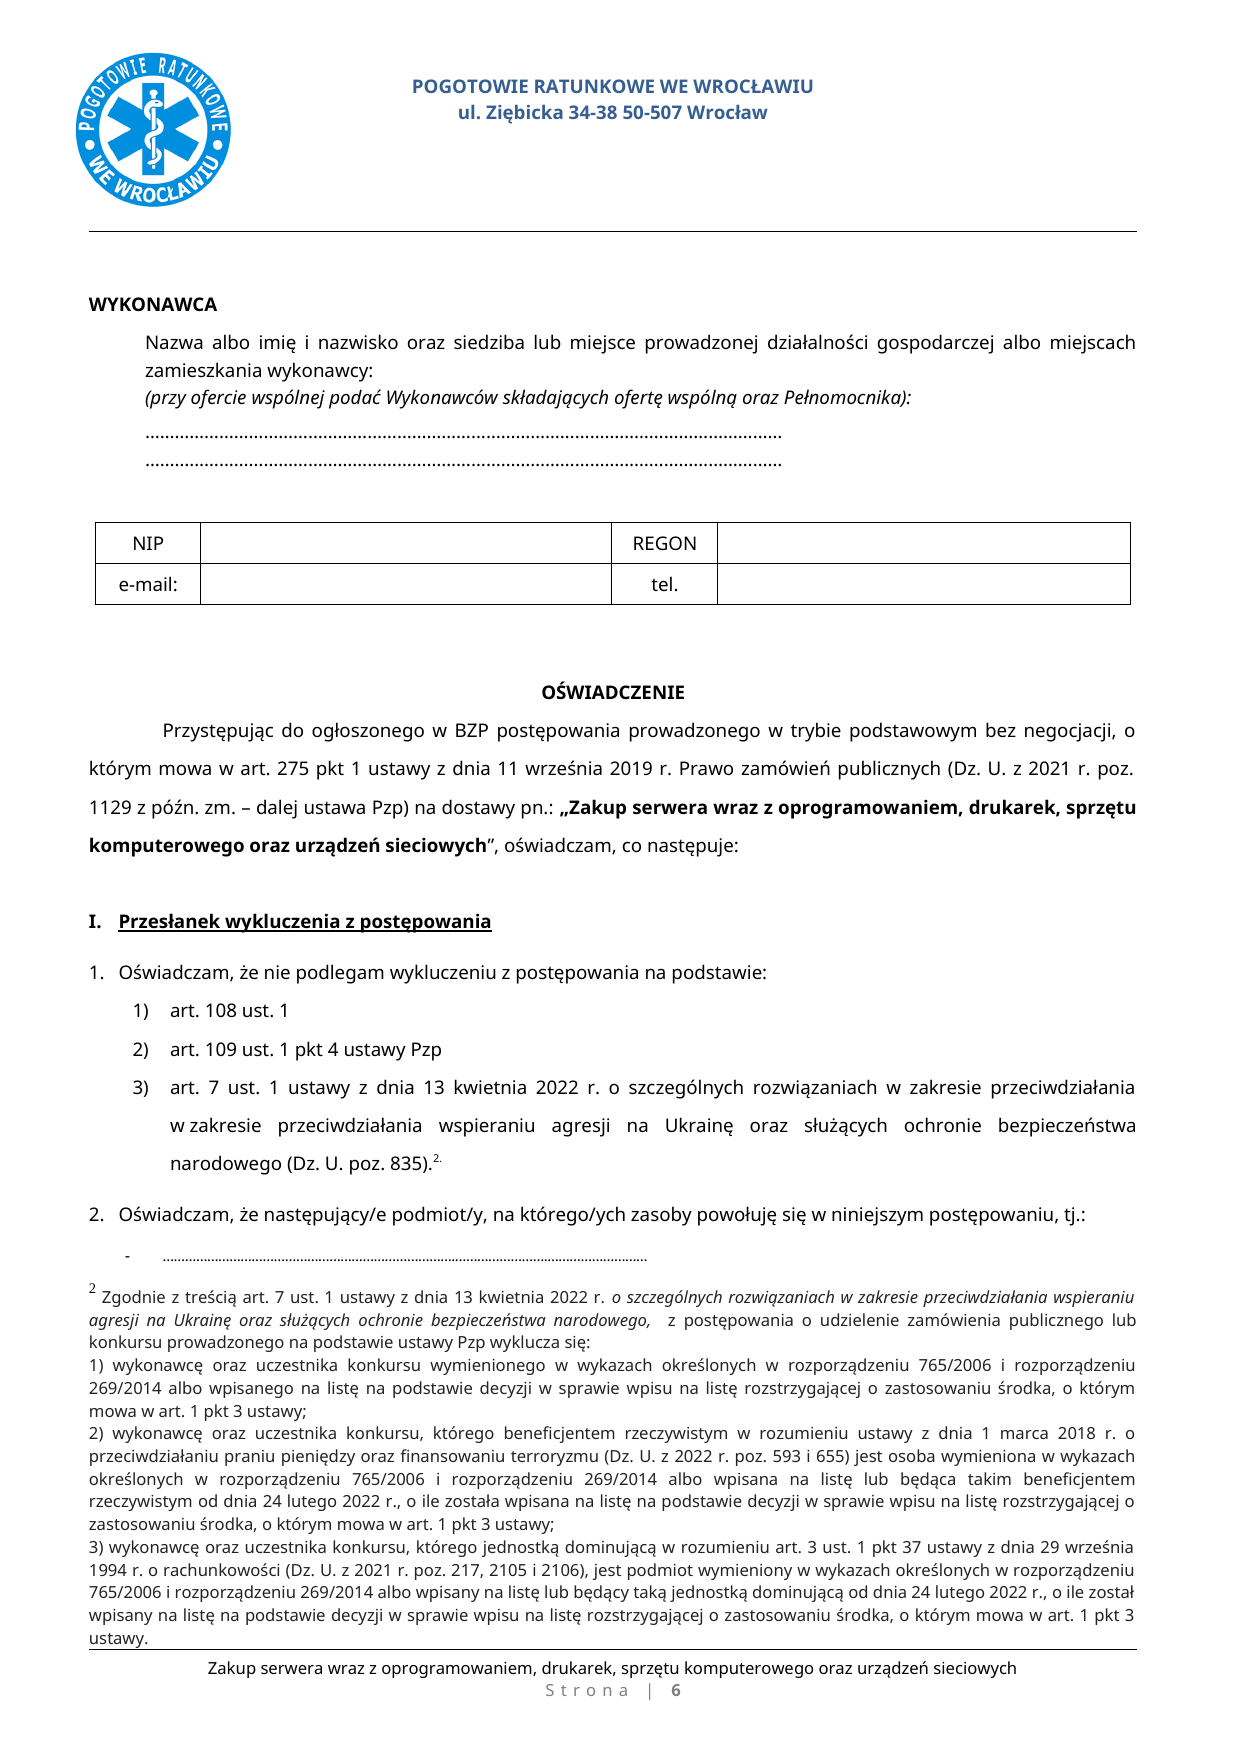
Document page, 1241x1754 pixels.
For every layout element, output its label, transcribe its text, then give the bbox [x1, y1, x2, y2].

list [125, 1246, 1137, 1266]
table_cell [201, 564, 611, 604]
text Przystępując do ogłoszonego w BZP postępowania prowadzonego w trybie podstawowym bez negocjacji, o którym mowa w art. 275 pkt 1 ustawy z dnia 11 września 2019 r. Prawo zamówień publicznych (Dz. U. z 2021 r. poz. 1129 z późn. zm. – dalej ustawa Pzp) na dostawy pn.: „Zakup serwera wraz z oprogramowaniem, drukarek, sprzętu komputerowego oraz urządzeń sieciowych”, oświadczam, co następuje: [89, 717, 1137, 858]
table_cell tel. [612, 564, 717, 604]
table_header REGON [612, 523, 717, 563]
text (przy ofercie wspólnej podać Wykonawców składających ofertę wspólną oraz Pełnomocnika): [145, 384, 1137, 410]
list Oświadczam, że następujący/e podmiot/y, na którego/ych zasoby powołuję się w niniejszym postępowaniu, tj.: [89, 1201, 1137, 1227]
list art. 7 ust. 1 ustawy z dnia 13 kwietnia 2022 r. o szczególnych rozwiązaniach w zakresie przeciwdziałania w zakresie przeciwdziałania wspieraniu agresji na Ukrainę oraz służących ochronie bezpieczeństwa narodowego (Dz. U. poz. 835).. [132, 1074, 1137, 1176]
list art. 109 ust. 1 pkt 4 ustawy Pzp [132, 1036, 1137, 1061]
list Oświadczam, że nie podlegam wykluczeniu z postępowania na podstawie: [89, 959, 1137, 985]
table_header [718, 523, 1130, 563]
text WYKONAWCA [89, 291, 1137, 317]
list art. 108 ust. 1 [132, 998, 1137, 1023]
text ………………………………………………………………………………………………………………… [145, 418, 1137, 444]
table_header [201, 523, 611, 563]
text ………………………………………………………………………………………………………………… [145, 446, 1137, 471]
table_header NIP [96, 523, 200, 563]
picture [71, 47, 236, 212]
text OŚWIADCZENIE [89, 679, 1137, 705]
table_cell [718, 564, 1130, 604]
text Nazwa albo imię i nazwisko oraz siedziba lub miejsce prowadzonej działalności gospodarczej albo miejscach zamieszkania wykonawcy: [145, 329, 1137, 383]
table_cell e-mail: [96, 564, 200, 604]
list Przesłanek wykluczenia z postępowania [89, 909, 1137, 934]
